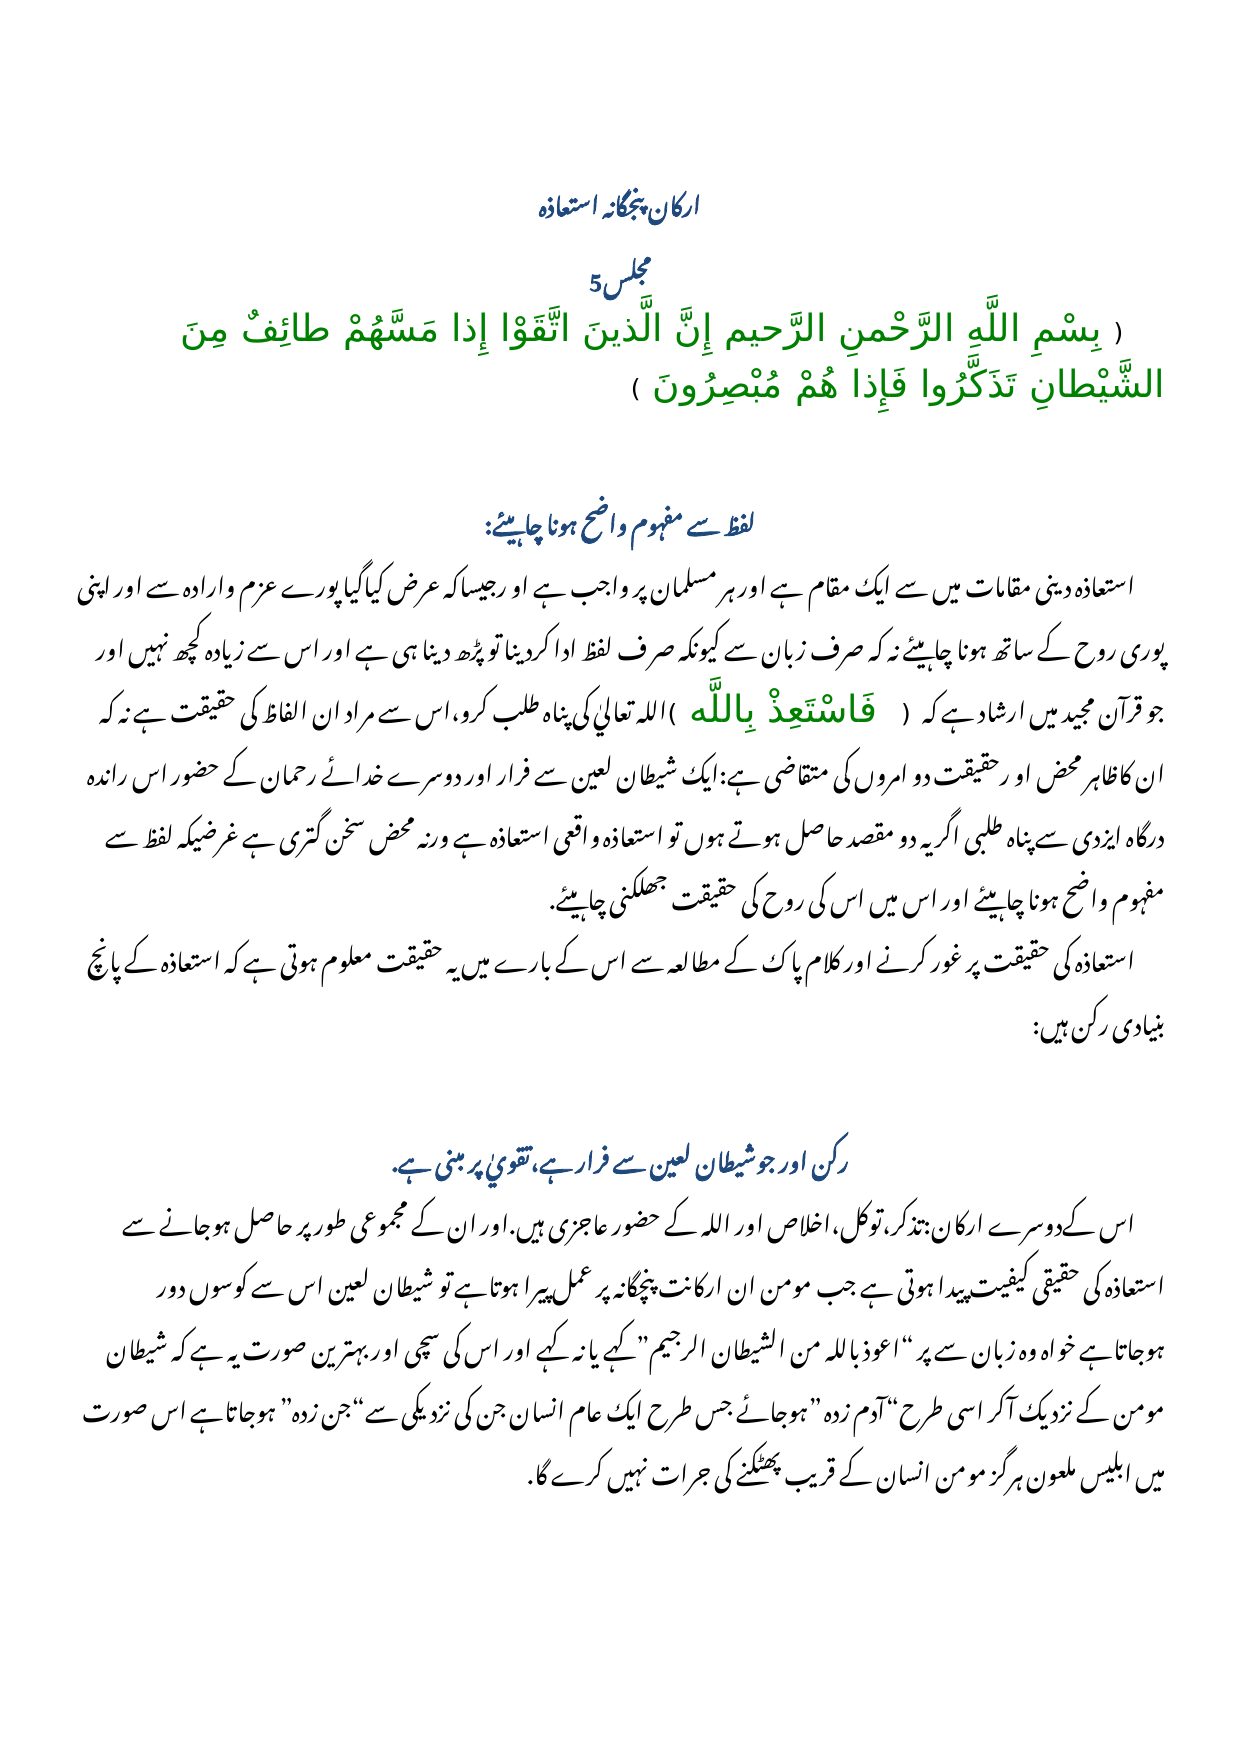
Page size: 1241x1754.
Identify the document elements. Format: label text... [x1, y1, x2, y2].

text استعاذہ کی حقیقت پر غور کرنے اور کلام پاک کے مطالعہ سے اس کے بارے میں یہ حقیقت معلوم ہوتی ہے کہ استعاذہ کے پانچ بنیادی رکن ہیں: [75, 925, 1165, 1050]
subtitle لفظ سے مفہوم واضح ہونا چاہیئے: [75, 487, 1165, 550]
text اس کےدوسرے ارکان:تذکر،توکل،اخلاص اور اللہ کے حضور عاجزی ہیں.اور ان کے مجموعی طور پر حاصل ہوجانے سے استعاذہ کی حقیقی کیفیت پیدا ہوتی ہے جب مومن ان ارکانت پنچگانہ پر عمل پیرا ہوتاہے تو شیطان لعین اس سے کوسوں دور ہوجاتاہے خواہ وہ زبان سے پر “اعوذ باللہ من الشیطان الرجیم”کہے یا نہ کہے اور اس کی سچی اور بہترین صورت یہ ہے کہ شیطان مومن کے نزدیک آکر اسی طرح“آدم زدہ ”ہوجائے جس طرح ایک عام انسان جن کی نزدیکی سے“جن زدہ” ہوجاتاہے اس صورت میں ابلیس ملعون ہرگز مومن انسان کے قریب پھٹکنے کی جرات نہیں کرے گا. [75, 1187, 1165, 1500]
subtitle رکن اور جوشیطان لعین سے فرار ہے،تقويٰ پر مبنی ہے. [75, 1125, 1165, 1187]
text ( بِسْمِ اللَّهِ الرَّحْمنِ الرَّحیم‏ إِنَّ الَّذینَ اتَّقَوْا إِذا مَسَّهُمْ طائِفٌ مِنَ الشَّيْطانِ تَذَكَّرُوا فَإِذا هُمْ مُبْصِرُونَ ) [75, 306, 1165, 412]
text استعاذہ دینی مقامات میں سے ایک مقام ہے اور ہر مسلمان پر واجب ہے او رجیساکہ عرض کیاگیا پورے عزم وارادہ سے اور اپنی پوری روح کے ساتھ ہونا چاہیئے نہ کہ صرف زبان سے کیونکہ صر ف لفظ ادا کردینا تو پڑھ دینا ہی ہے اور اس سے زیادہ کچھ نہیں اور جو قرآن مجید میں ارشاد ہے کہ ( فَاسْتَعِذْ بِاللَّه‏ )اللہ تعاليٰ کی پناہ طلب کرو،اس سے مراد ان الفاظ کی حقیقت ہے نہ کہ ان کاظاہر محض او رحقیقت دو امروں کی متقاضی ہے:ایک شیطان لعین سے فرار اور دوسرے خدائے رحمان کے حضور اس راندہ درگاہ ایزدی سے پناہ طلبی اگر یہ دو مقصد حاصل ہوتے ہوں تو استعاذہ واقعی استعاذہ ہے ورنہ محض سخن گتری ہے غرضیکہ لفظ سے مفہوم واضح ہونا چاہیئے اور اس میں اس کی روح کی حقیقت جھلکنی چاہیئے. [75, 550, 1165, 925]
subtitle مجلس5 [75, 244, 1165, 306]
subtitle ارکان پنجگانہ استعاذہ [75, 169, 1165, 231]
